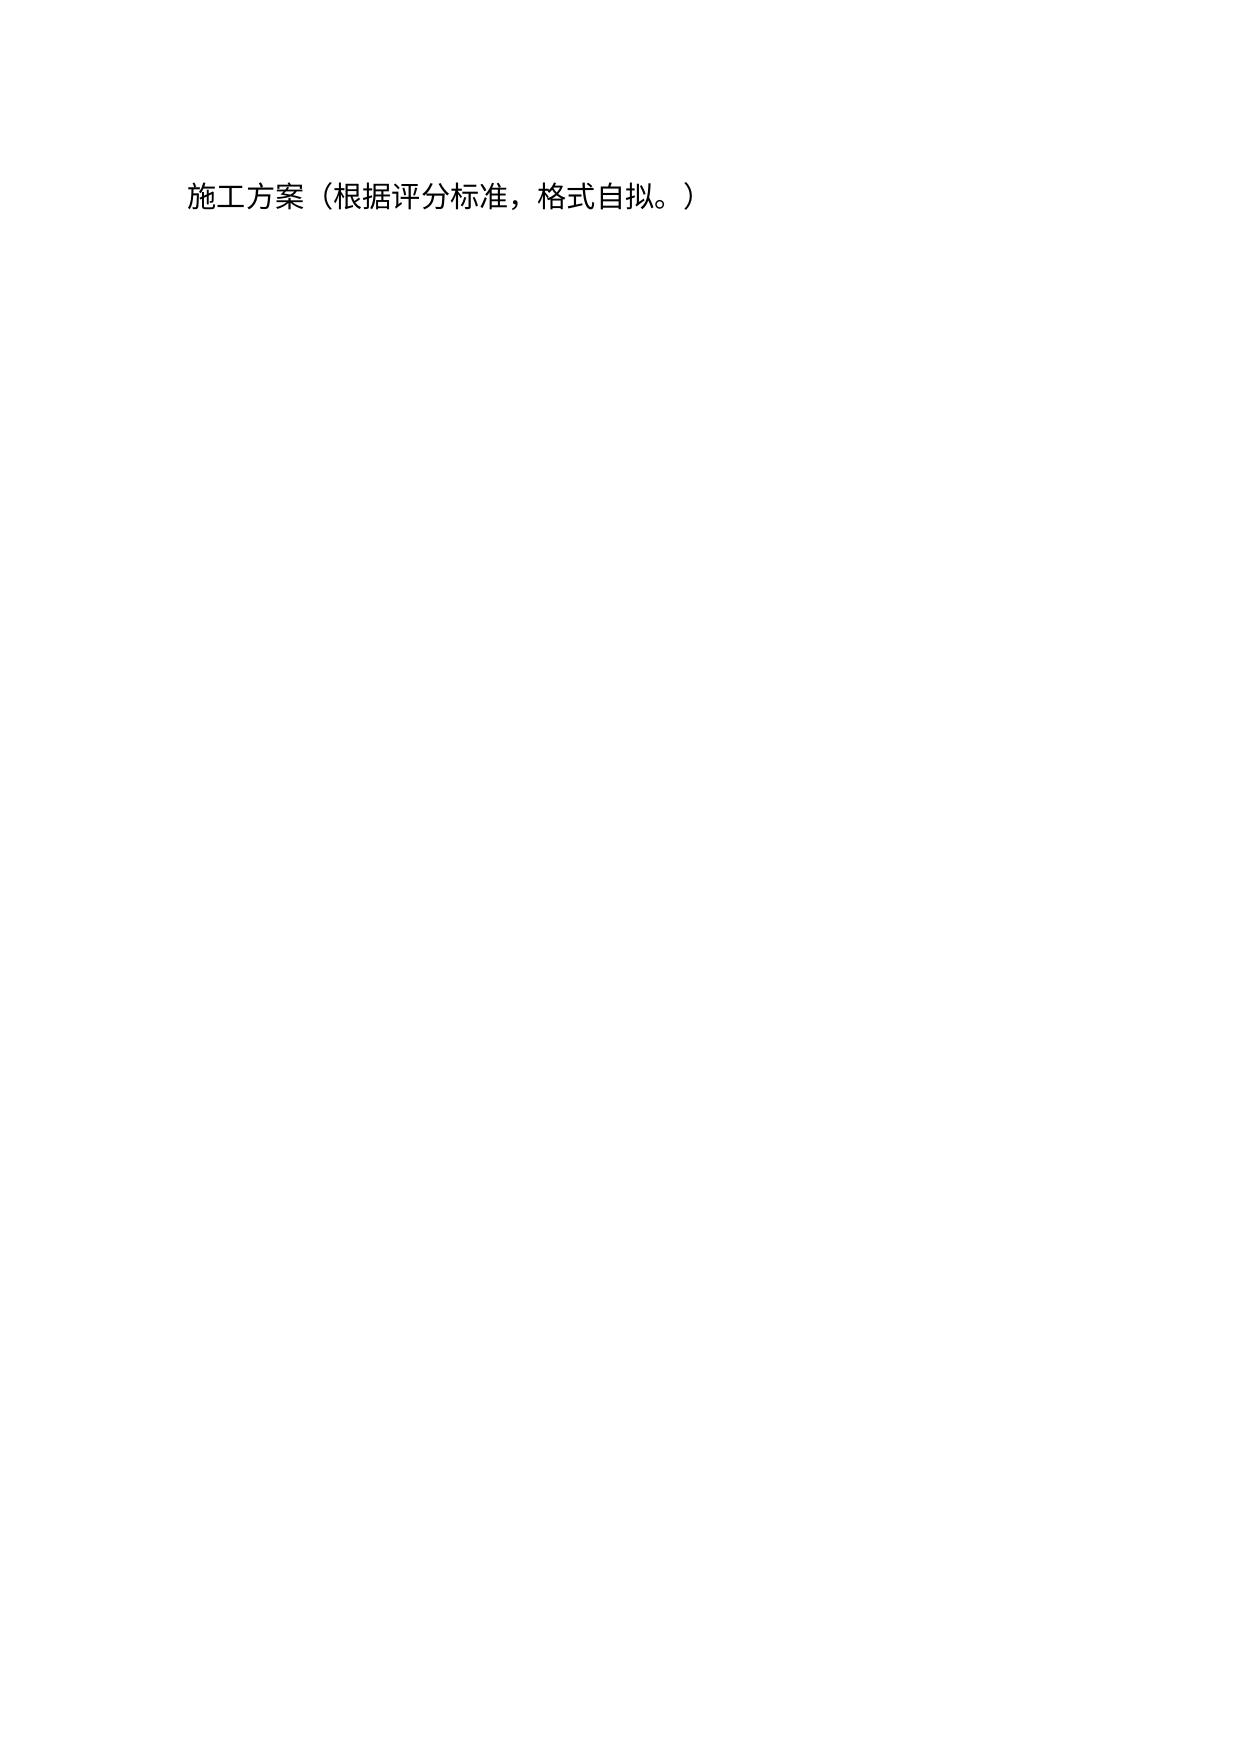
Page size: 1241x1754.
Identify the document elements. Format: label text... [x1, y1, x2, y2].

text 施工方案（根据评分标准，格式自拟。） [187, 162, 1053, 227]
